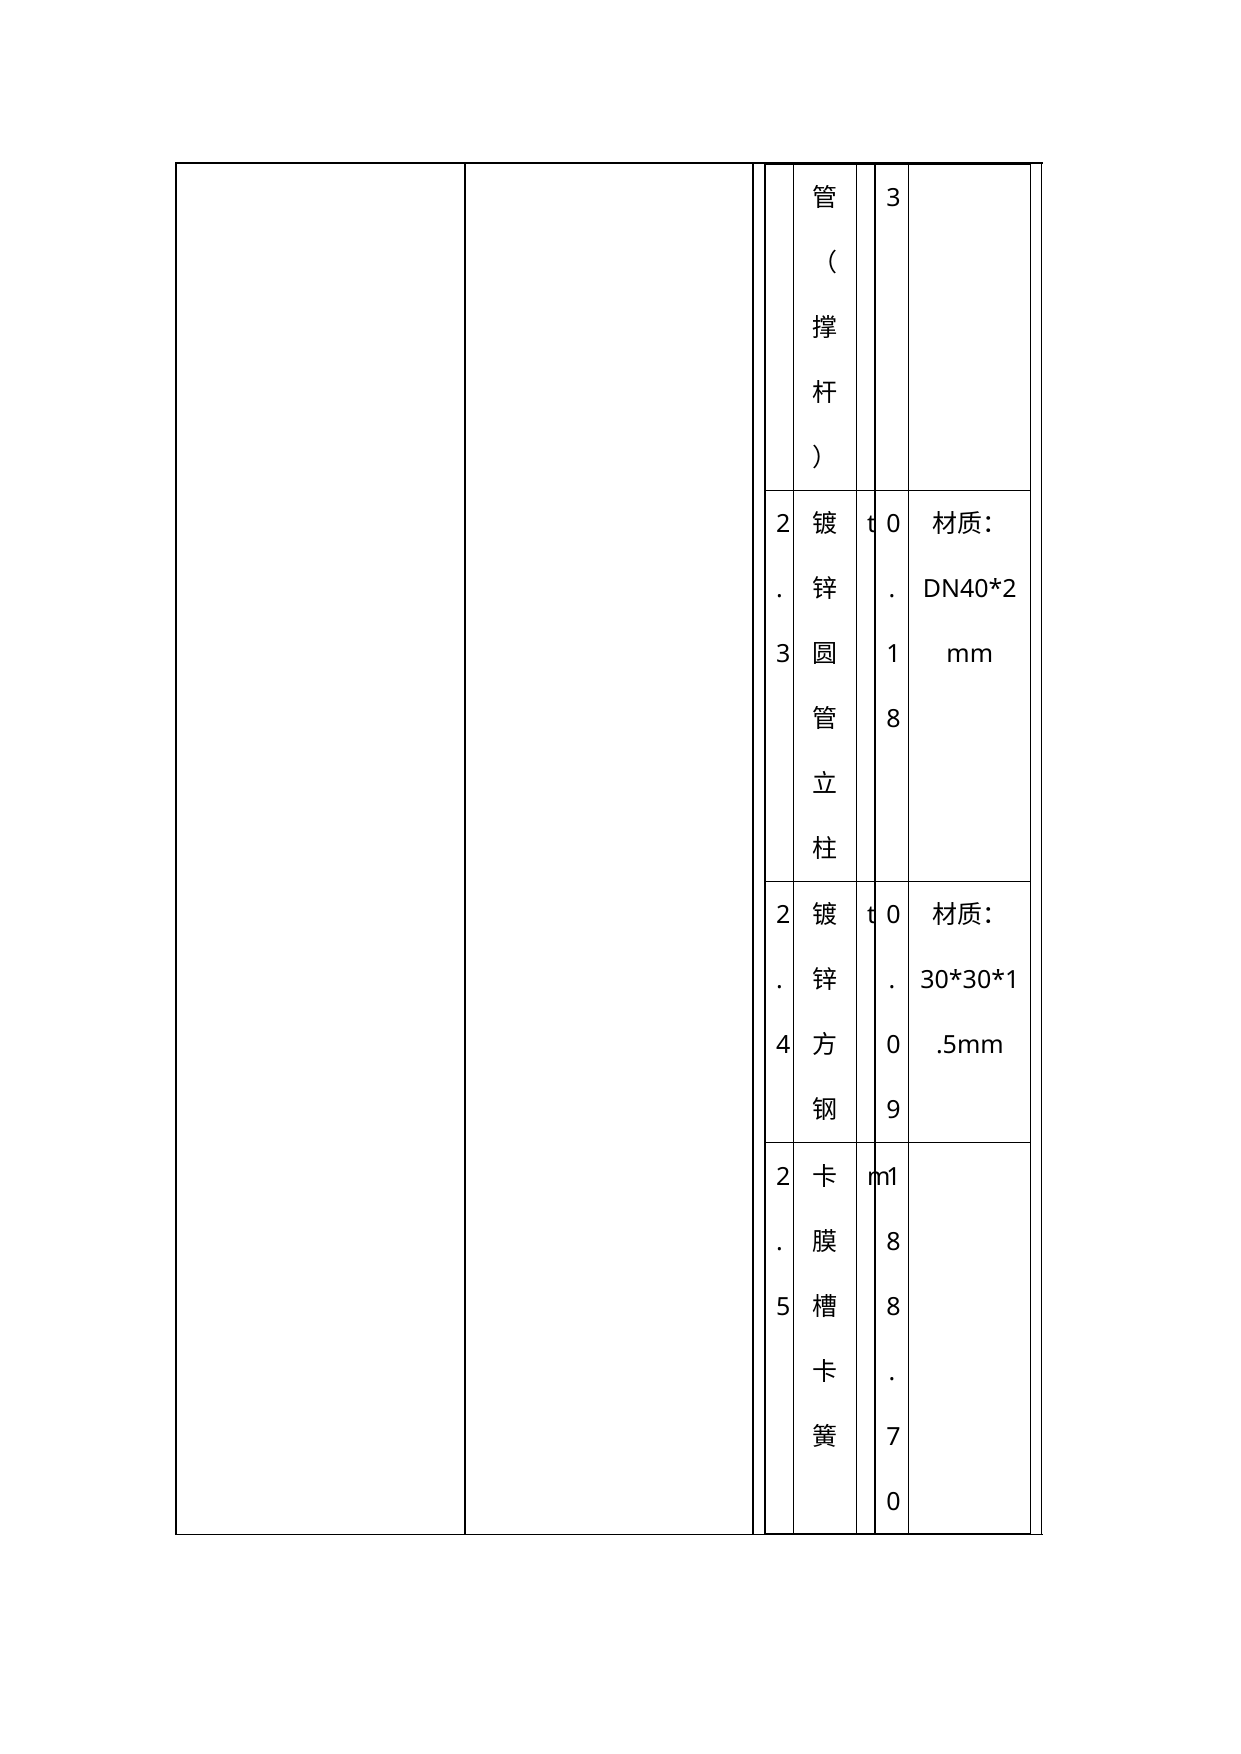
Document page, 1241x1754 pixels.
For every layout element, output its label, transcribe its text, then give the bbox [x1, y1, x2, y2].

table_cell [857, 882, 874, 1142]
table_cell [857, 491, 874, 881]
table_cell [794, 1143, 856, 1533]
table_cell [766, 882, 793, 1142]
table_cell [766, 491, 793, 881]
table_cell [794, 491, 856, 881]
table_cell [794, 165, 856, 490]
table_cell [466, 164, 752, 1534]
table_cell [766, 165, 793, 490]
table_cell [754, 164, 764, 1534]
table_cell [1031, 164, 1041, 1534]
table_cell 1 [177, 164, 464, 1534]
table_cell [876, 165, 908, 490]
table_cell [794, 882, 856, 1142]
table_cell [876, 1143, 908, 1533]
table_cell [857, 165, 874, 490]
table_cell [909, 882, 1030, 1142]
table_cell [909, 165, 1030, 490]
table_cell [857, 1143, 874, 1533]
table_cell [909, 491, 1030, 881]
table_cell [876, 491, 908, 881]
table_cell [766, 1143, 793, 1533]
table_cell [876, 882, 908, 1142]
table_cell [909, 1143, 1030, 1533]
